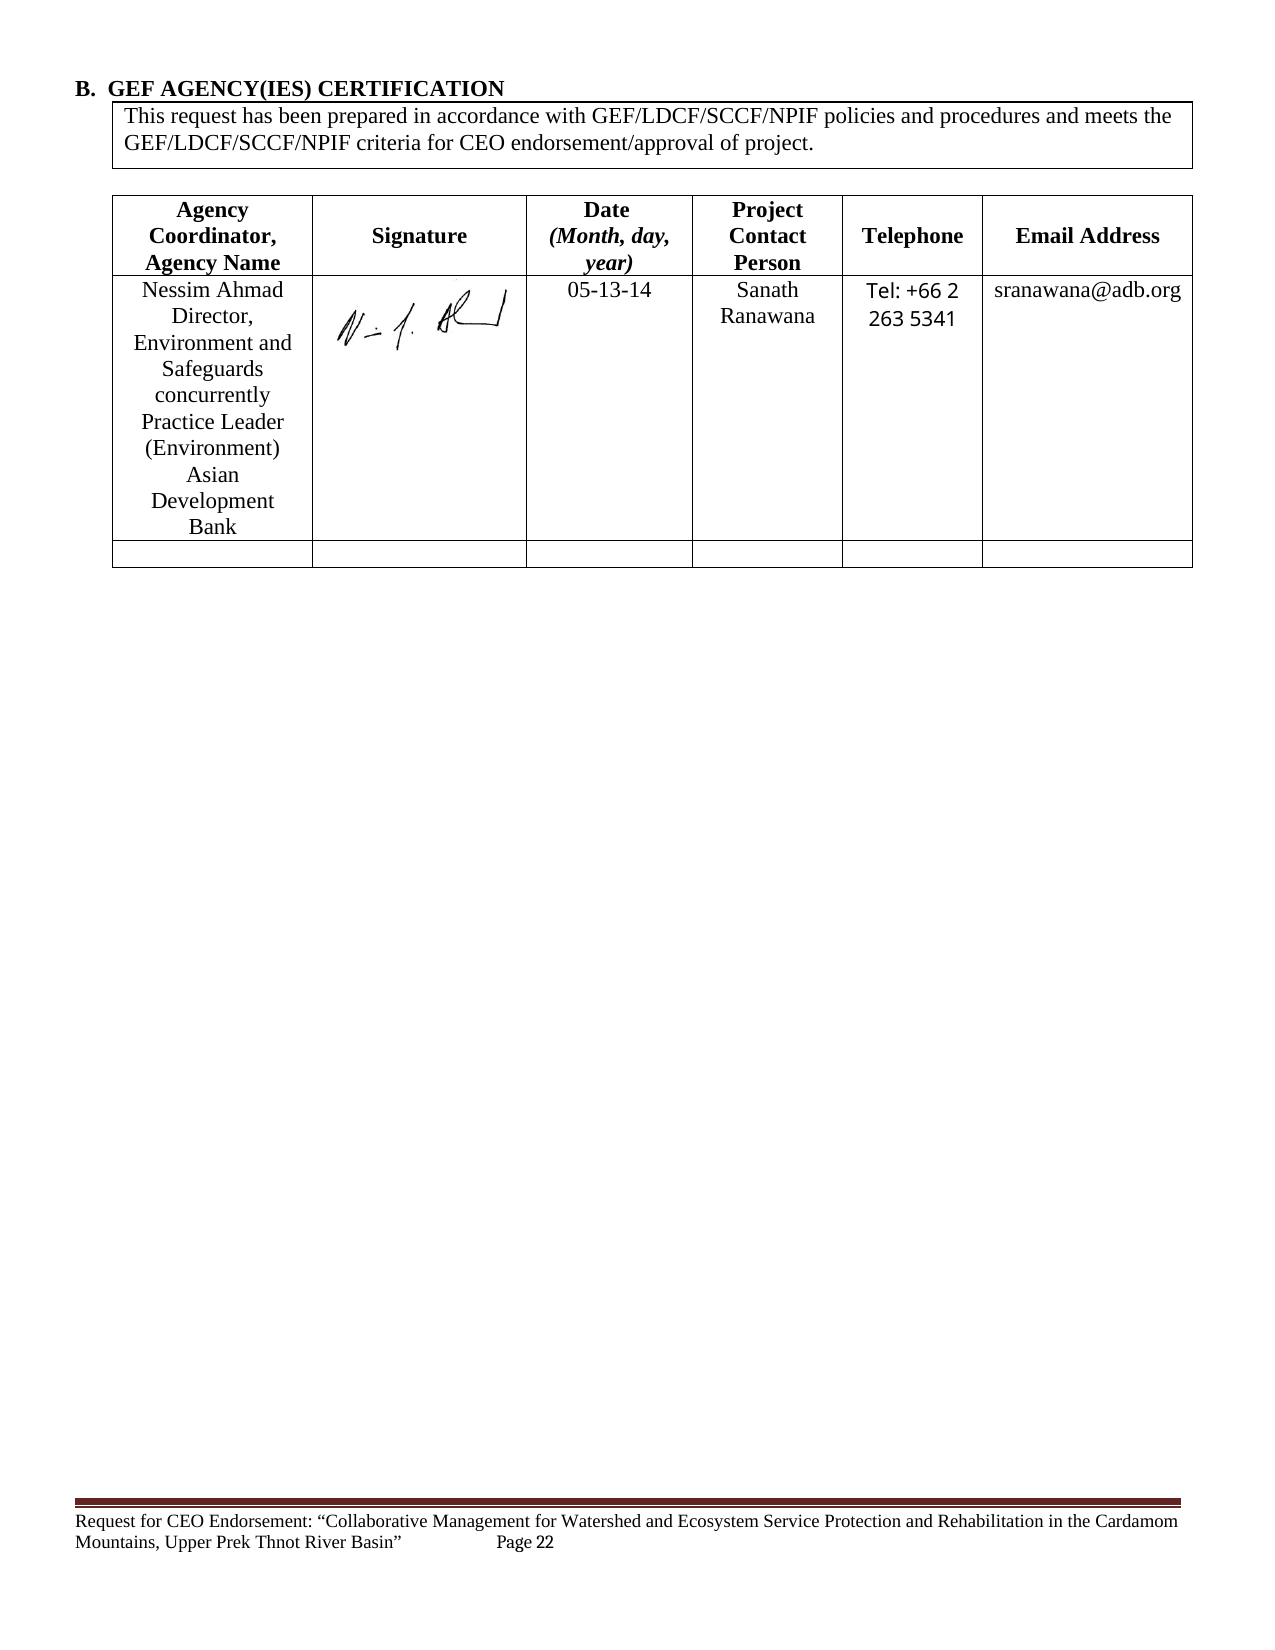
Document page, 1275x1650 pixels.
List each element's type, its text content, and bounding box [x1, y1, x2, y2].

table_header Telephone [843, 196, 982, 275]
table_cell [113, 541, 312, 567]
table_cell [843, 541, 982, 567]
table_cell [313, 541, 526, 567]
text B. GEF agency(ies) certification [75, 75, 1181, 101]
table_cell 05-13-14 [527, 276, 692, 540]
table_header Email Address [983, 196, 1192, 275]
table_header Project Contact Person [693, 196, 842, 275]
table_cell sranawana@adb.org [983, 276, 1192, 540]
table_header Date (Month, day, year) [527, 196, 692, 275]
table_header Signature [313, 196, 526, 275]
table_cell Tel: +66 2 263 5341 [843, 276, 982, 540]
table_cell [527, 541, 692, 567]
table_header Agency Coordinator, Agency Name [113, 196, 312, 275]
table_cell Sanath Ranawana [693, 276, 842, 540]
table_cell [693, 541, 842, 567]
table_cell [313, 276, 526, 540]
picture [323, 276, 516, 357]
table_cell [983, 541, 1192, 567]
table_cell Nessim Ahmad Director, Environment and Safeguards concurrently Practice Leader (Environment) Asian Development Bank [113, 276, 312, 540]
table_header This request has been prepared in accordance with GEF/LDCF/SCCF/NPIF policies and procedures and meets the GEF/LDCF/SCCF/NPIF criteria for CEO endorsement/approval of project. [113, 103, 1192, 168]
